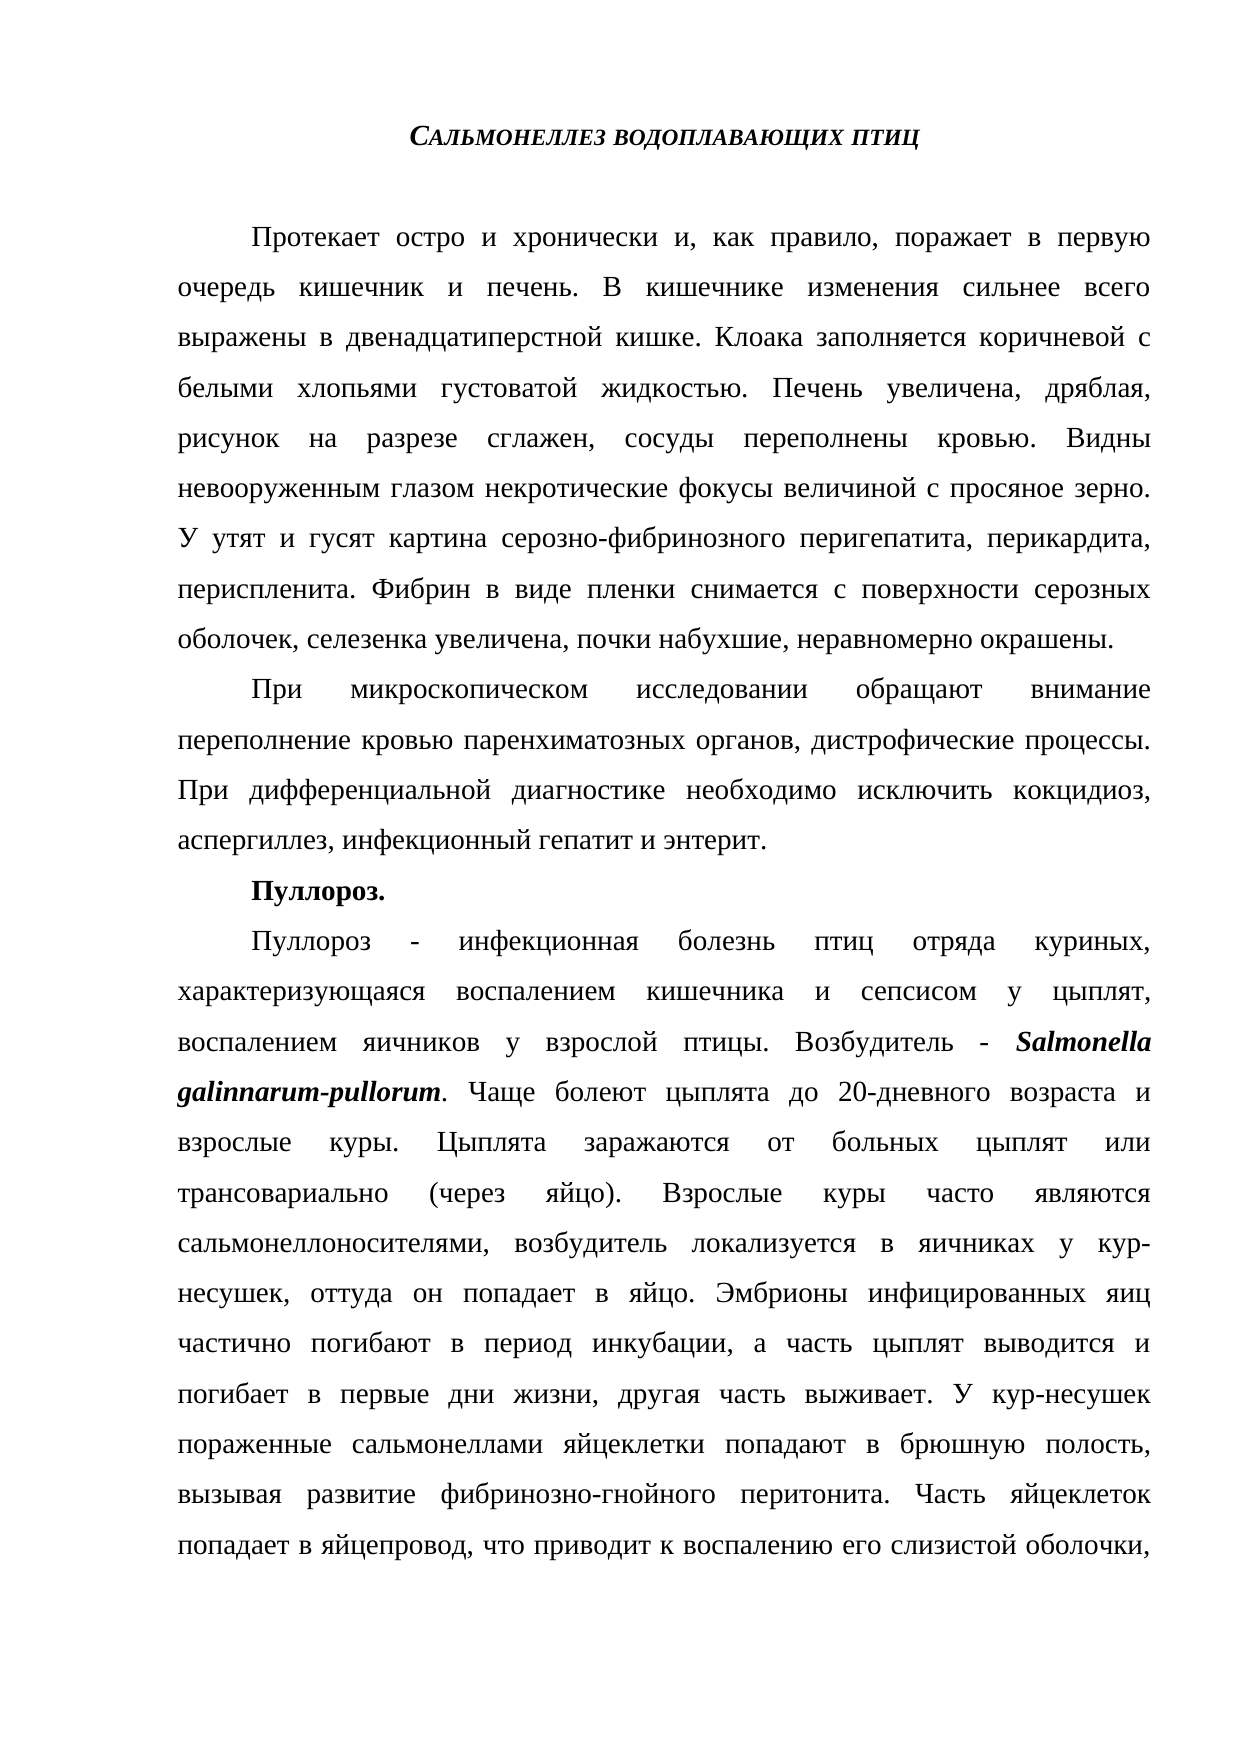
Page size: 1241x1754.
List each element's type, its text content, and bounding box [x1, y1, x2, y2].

text При микроскопическом исследовании обращают внимание переполнение кровью паренхиматозных органов, дистрофические процессы. При дифференциальной диагностике необходимо исключить кокцидиоз, аспергиллез, инфекционный гепатит и энтерит. [177, 672, 1152, 856]
text Протекает остро и хронически и, как правило, поражает в первую очередь кишечник и печень. В кишечнике изменения сильнее всего выражены в двенадцатиперстной кишке. Клоака заполняется коричневой с белыми хлопьями густоватой жидкостью. Печень увеличена, дряблая, рисунок на разрезе сглажен, сосуды переполнены кровью. Видны невооруженным глазом некротические фокусы величиной с просяное зерно. У утят и гусят картина серозно-фибринозного перигепатита, перикардита, периспленита. Фибрин в виде пленки снимается с поверхности серозных оболочек, селезенка увеличена, почки набухшие, неравномерно окрашены. [177, 219, 1152, 655]
subtitle Сальмонеллез водоплавающих птиц [177, 118, 1152, 152]
text Пуллороз. [177, 873, 1152, 906]
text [177, 923, 1152, 1560]
